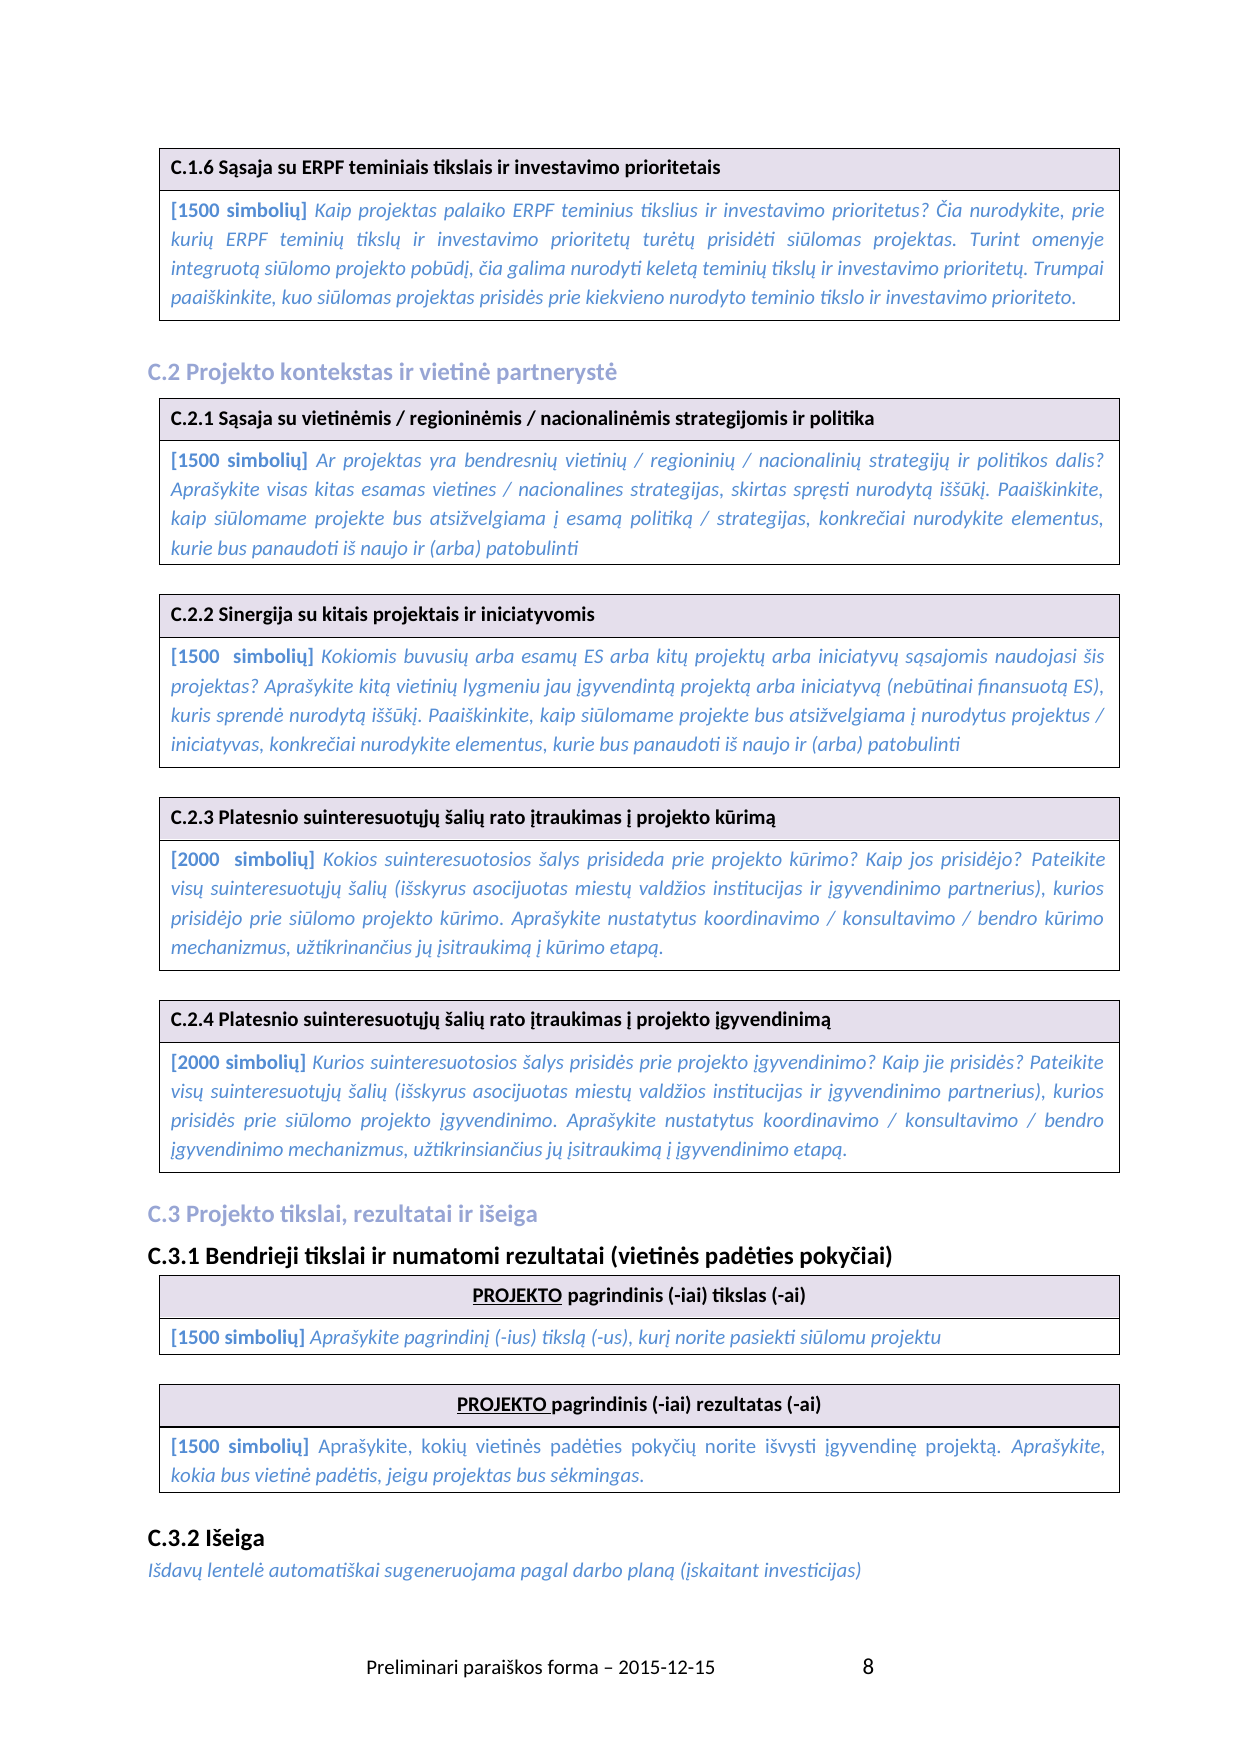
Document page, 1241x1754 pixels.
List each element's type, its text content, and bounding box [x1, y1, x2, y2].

table_header C.2.4 Platesnio suinteresuotųjų šalių rato įtraukimas į projekto įgyvendinimą [160, 1001, 1119, 1042]
text C.3.1 Bendrieji tikslai ir numatomi rezultatai (vietinės padėties pokyčiai) [148, 1240, 1093, 1270]
text Išdavų lentelė automatiškai sugeneruojama pagal darbo planą (įskaitant investicijas) [148, 1557, 1093, 1582]
table_cell [1500 simbolių] Ar projektas yra bendresnių vietinių / regioninių / nacionalinių strategijų ir politikos dalis? Aprašykite visas kitas esamas vietines / nacionalines strategijas, skirtas spręsti nurodytą iššūkį. Paaiškinkite, kaip siūlomame projekte bus atsižvelgiama į esamą politiką / strategijas, konkrečiai nurodykite elementus, kurie bus panaudoti iš naujo ir (arba) patobulinti [160, 441, 1119, 564]
table_header PROJEKTO pagrindinis (-iai) tikslas (-ai) [160, 1276, 1119, 1317]
table_header C.2.2 Sinergija su kitais projektais ir iniciatyvomis [160, 595, 1119, 637]
table_cell [2000 simbolių] Kurios suinteresuotosios šalys prisidės prie projekto įgyvendinimo? Kaip jie prisidės? Pateikite visų suinteresuotųjų šalių (išskyrus asocijuotas miestų valdžios institucijas ir įgyvendinimo partnerius), kurios prisidės prie siūlomo projekto įgyvendinimo. Aprašykite nustatytus koordinavimo / konsultavimo / bendro įgyvendinimo mechanizmus, užtikrinsiančius jų įsitraukimą į įgyvendinimo etapą. [160, 1043, 1119, 1172]
table_header C.1.6 Sąsaja su ERPF teminiais tikslais ir investavimo prioritetais [160, 149, 1119, 190]
text C.3 Projekto tikslai, rezultatai ir išeiga [148, 1199, 1093, 1229]
table_cell [1500 simbolių] Kaip projektas palaiko ERPF teminius tikslius ir investavimo prioritetus? Čia nurodykite, prie kurių ERPF teminių tikslų ir investavimo prioritetų turėtų prisidėti siūlomas projektas. Turint omenyje integruotą siūlomo projekto pobūdį, čia galima nurodyti keletą teminių tikslų ir investavimo prioritetų. Trumpai paaiškinkite, kuo siūlomas projektas prisidės prie kiekvieno nurodyto teminio tikslo ir investavimo prioriteto. [160, 191, 1119, 320]
table_cell [1500 simbolių] Aprašykite, kokių vietinės padėties pokyčių norite išvysti įgyvendinę projektą. Aprašykite, kokia bus vietinė padėtis, jeigu projektas bus sėkmingas. [160, 1428, 1119, 1492]
text C.2 Projekto kontekstas ir vietinė partnerystė [148, 357, 1093, 387]
text C.3.2 Išeiga [148, 1522, 1093, 1552]
table_cell [1500 simbolių] Aprašykite pagrindinį (-ius) tikslą (-us), kurį norite pasiekti siūlomu projektu [160, 1319, 1119, 1354]
table_header C.2.3 Platesnio suinteresuotųjų šalių rato įtraukimas į projekto kūrimą [160, 798, 1119, 839]
table_header C.2.1 Sąsaja su vietinėmis / regioninėmis / nacionalinėmis strategijomis ir politika [160, 399, 1119, 440]
table_cell [2000 simbolių] Kokios suinteresuotosios šalys prisideda prie projekto kūrimo? Kaip jos prisidėjo? Pateikite visų suinteresuotųjų šalių (išskyrus asocijuotas miestų valdžios institucijas ir įgyvendinimo partnerius), kurios prisidėjo prie siūlomo projekto kūrimo. Aprašykite nustatytus koordinavimo / konsultavimo / bendro kūrimo mechanizmus, užtikrinančius jų įsitraukimą į kūrimo etapą. [160, 841, 1119, 969]
table_cell [1500 simbolių] Kokiomis buvusių arba esamų ES arba kitų projektų arba iniciatyvų sąsajomis naudojasi šis projektas? Aprašykite kitą vietinių lygmeniu jau įgyvendintą projektą arba iniciatyvą (nebūtinai finansuotą ES), kuris sprendė nurodytą iššūkį. Paaiškinkite, kaip siūlomame projekte bus atsižvelgiama į nurodytus projektus / iniciatyvas, konkrečiai nurodykite elementus, kurie bus panaudoti iš naujo ir (arba) patobulinti [160, 638, 1119, 767]
table_header PROJEKTO pagrindinis (-iai) rezultatas (-ai) [160, 1385, 1119, 1426]
